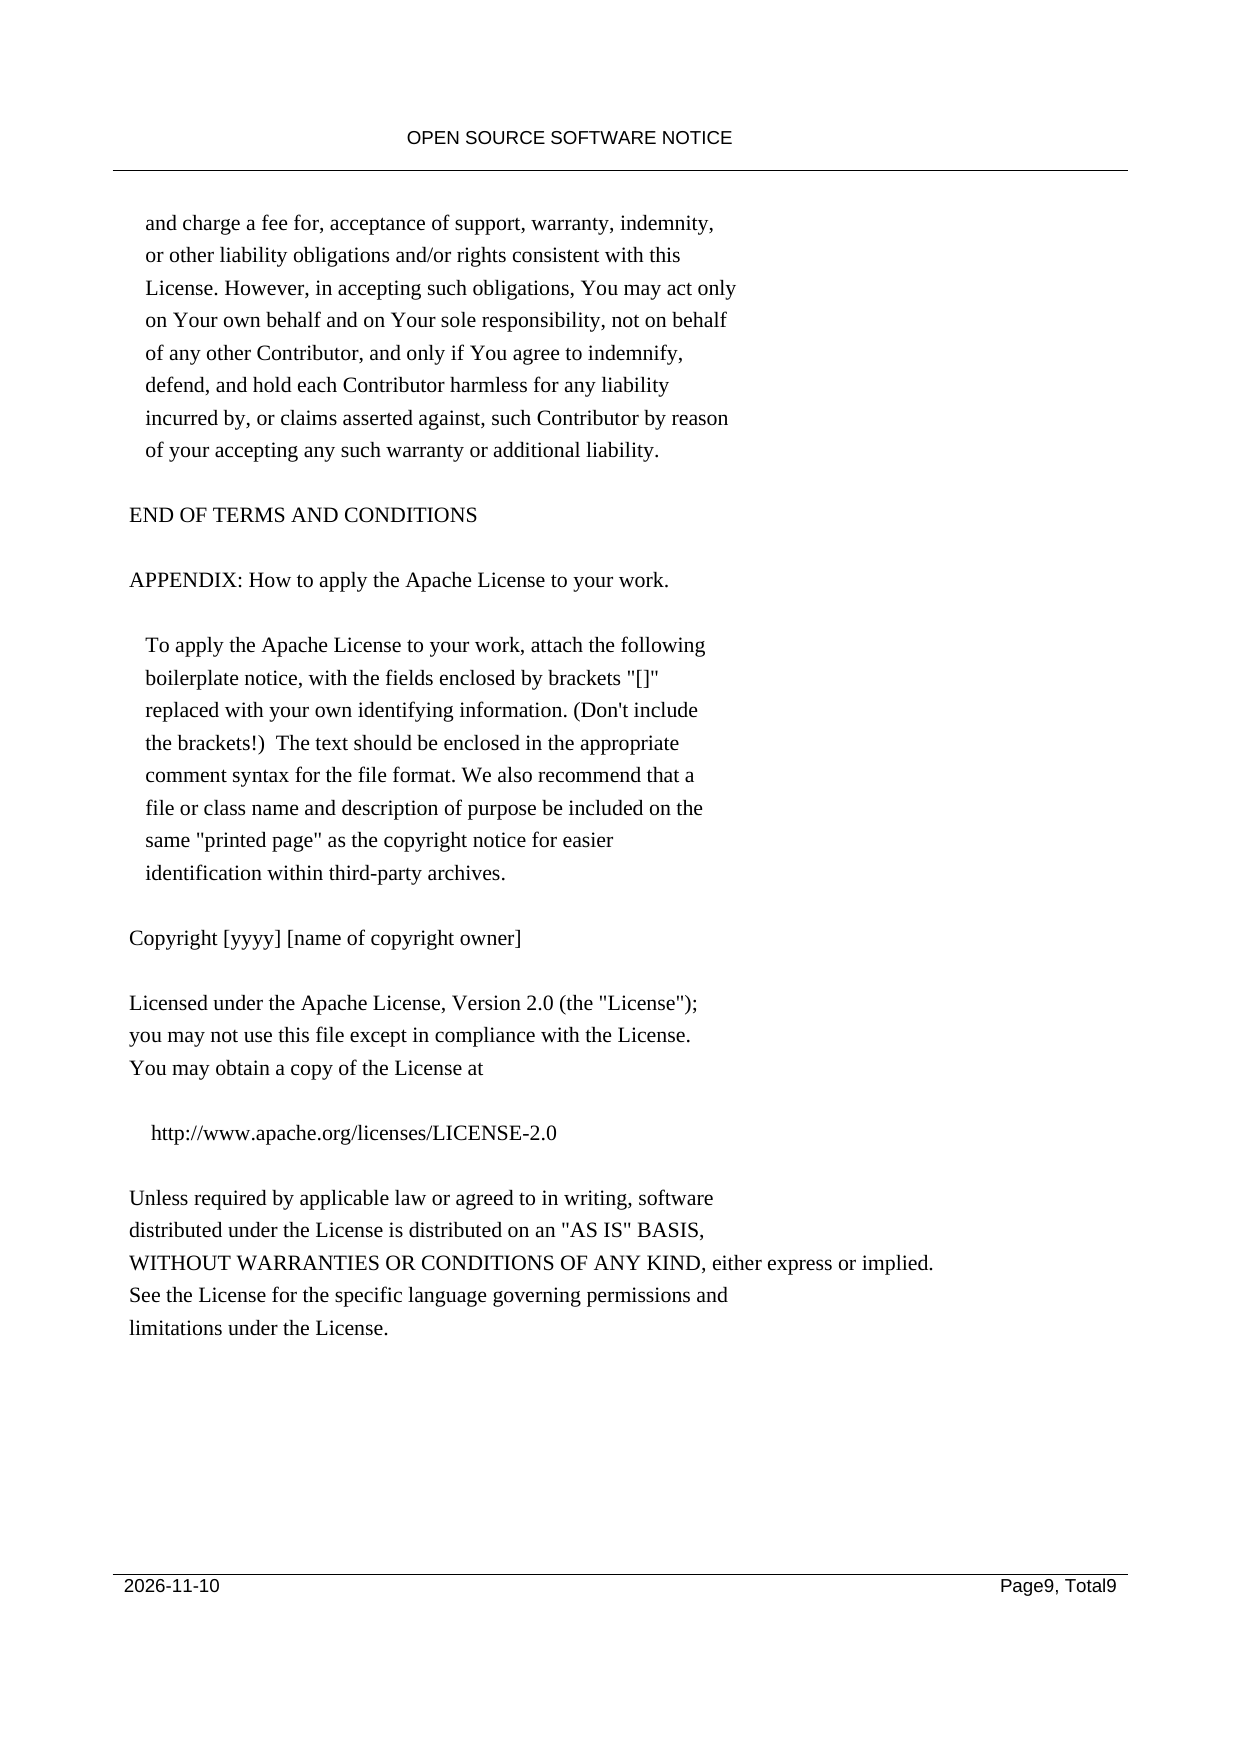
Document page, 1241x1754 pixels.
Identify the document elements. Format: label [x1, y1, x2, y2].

text [112, 206, 1128, 1344]
